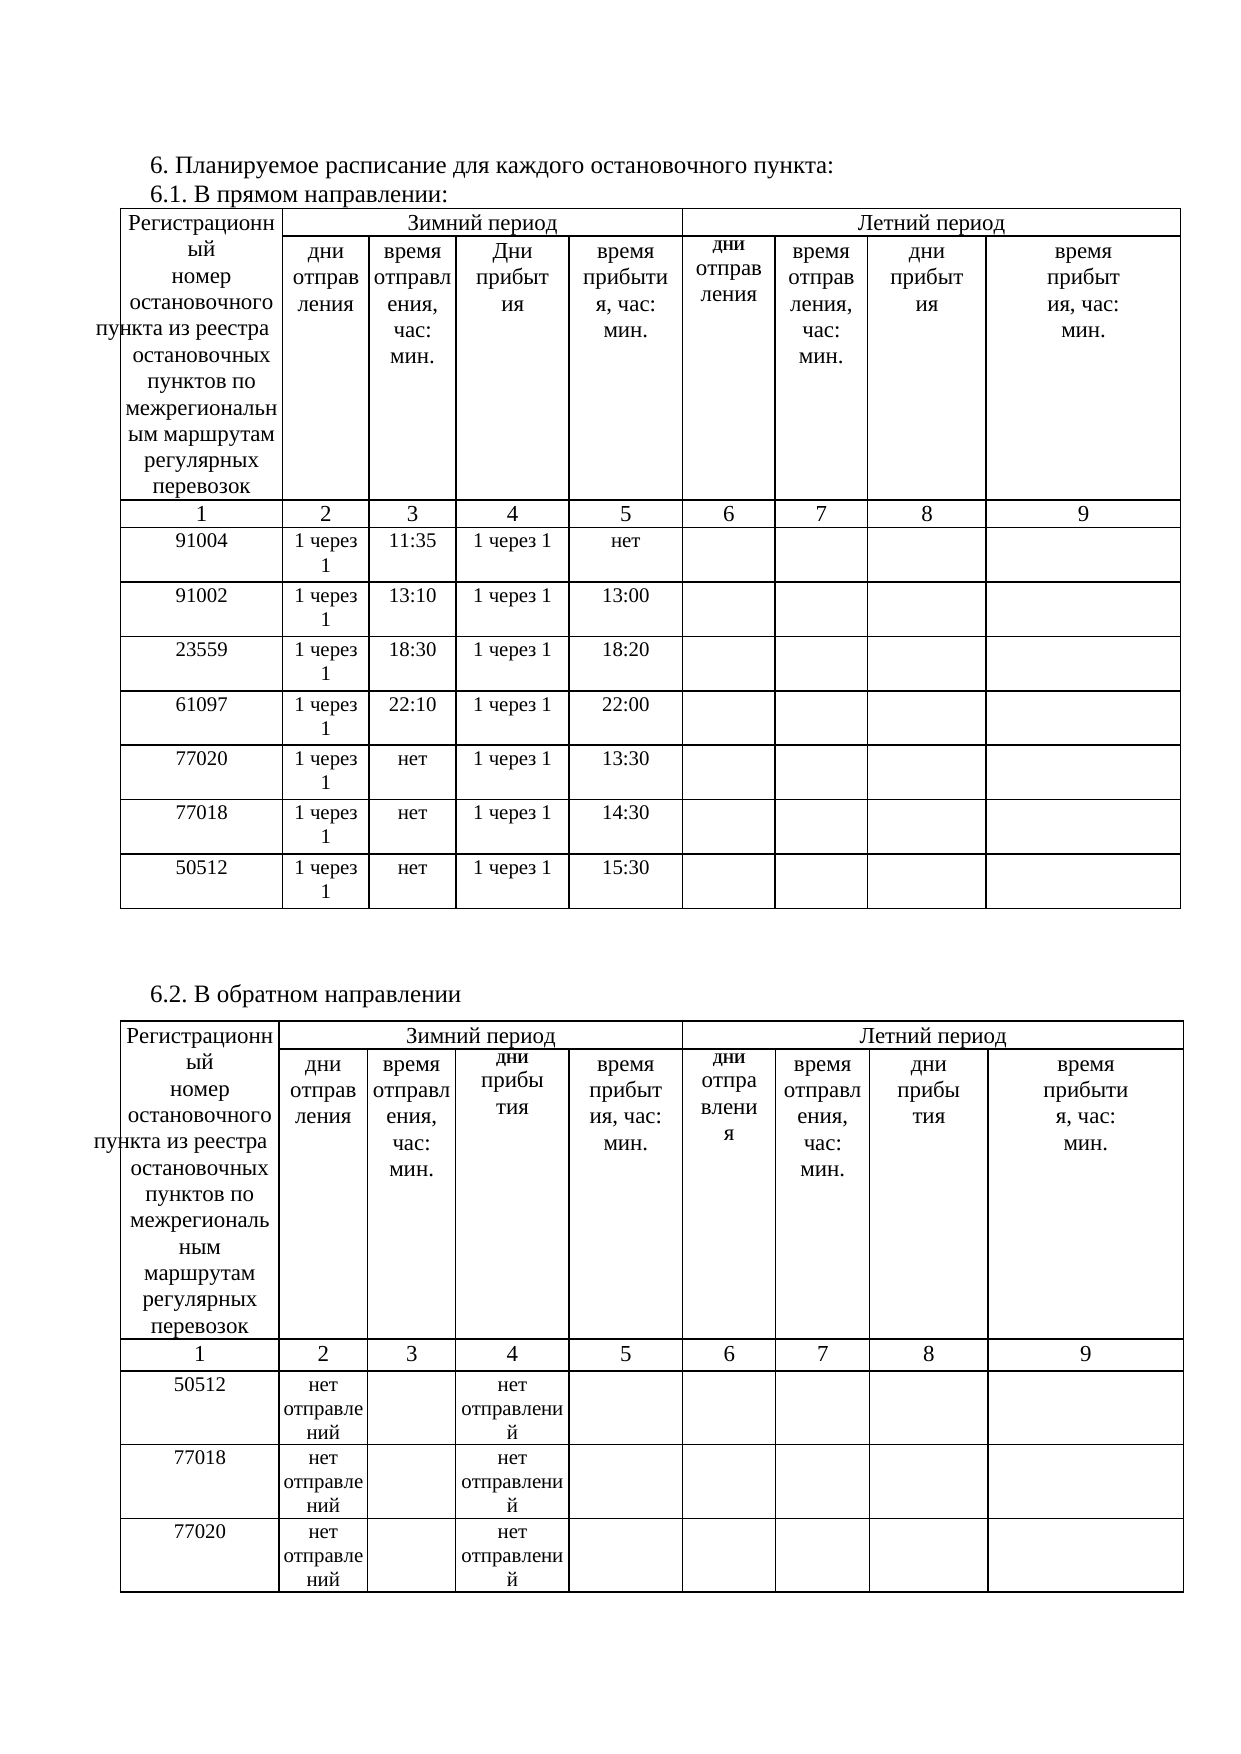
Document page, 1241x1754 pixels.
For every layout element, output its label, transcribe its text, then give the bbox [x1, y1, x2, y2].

table_cell 13:00 [570, 583, 682, 636]
table_cell [368, 1519, 455, 1591]
table_cell 1 через 1 [283, 746, 368, 799]
table_cell 1 через 1 [283, 692, 368, 744]
table_cell 1 через 1 [283, 855, 368, 907]
table_cell ДНИ отправ ления [683, 237, 774, 499]
table_cell 13:30 [570, 746, 682, 799]
table_cell [683, 1445, 775, 1517]
table_cell 1 через 1 [457, 746, 568, 799]
table_cell [868, 855, 985, 907]
table_cell 77018 [121, 800, 282, 853]
table_cell [368, 1372, 455, 1444]
table_cell 91004 [121, 528, 282, 581]
table_header Летний период [683, 1022, 1183, 1048]
table_cell 3 [368, 1340, 455, 1370]
table_cell 61097 [121, 692, 282, 744]
table_cell нет отправлений [456, 1372, 568, 1444]
table_cell [776, 800, 867, 853]
table_cell 1 [121, 1340, 278, 1370]
table_cell [776, 692, 867, 744]
table_cell [776, 583, 867, 636]
table_cell ДНИ отпра влени я [683, 1050, 775, 1338]
table_cell [683, 528, 774, 581]
table_cell 5 [570, 501, 682, 527]
table_cell [683, 855, 774, 907]
table_cell 6 [683, 501, 774, 527]
table_cell 7 [776, 1340, 869, 1370]
table_cell 1 через 1 [457, 528, 568, 581]
table_cell 23559 [121, 637, 282, 690]
table_cell [776, 746, 867, 799]
table_cell время отправл ения, час: мин. [776, 1050, 869, 1338]
table_cell нет отправлений [280, 1372, 367, 1444]
table_cell 11:35 [370, 528, 455, 581]
table_cell нет [570, 528, 682, 581]
table_header Зимний период [280, 1022, 682, 1048]
table_cell время отправ ления, час: мин. [776, 237, 867, 499]
table_cell 22:00 [570, 692, 682, 744]
table_cell [989, 1519, 1183, 1591]
table_cell нет отправлений [456, 1519, 568, 1591]
table_cell 1 через 1 [457, 637, 568, 690]
table_cell [987, 583, 1180, 636]
table_header Летний период [683, 209, 1180, 235]
table_cell 1 через 1 [283, 637, 368, 690]
table_cell 8 [868, 501, 985, 527]
table_cell [987, 855, 1180, 907]
table_cell нет [370, 746, 455, 799]
table_cell [570, 1372, 682, 1444]
table_cell 91002 [121, 583, 282, 636]
table_cell 77020 [121, 1519, 278, 1591]
table_cell [868, 746, 985, 799]
table_cell дни прибыт ия [868, 237, 985, 499]
table_cell [987, 746, 1180, 799]
table_cell 8 [870, 1340, 987, 1370]
table_cell [776, 1372, 869, 1444]
table_cell ДНИ прибы тия [456, 1050, 568, 1338]
table_cell 18:20 [570, 637, 682, 690]
table_cell 13:10 [370, 583, 455, 636]
table_cell 6 [683, 1340, 775, 1370]
table_cell 14:30 [570, 800, 682, 853]
table_cell 1 через 1 [457, 692, 568, 744]
table_cell [683, 746, 774, 799]
table_cell нет отправлений [280, 1519, 367, 1591]
table_cell [683, 583, 774, 636]
table_cell 1 через 1 [283, 528, 368, 581]
table_cell [987, 528, 1180, 581]
table_cell [989, 1445, 1183, 1517]
text 6.2. В обратном направлении [150, 979, 1090, 1008]
table_cell 3 [370, 501, 455, 527]
table_cell 77018 [121, 1445, 278, 1517]
table_cell [776, 1445, 869, 1517]
table_cell 15:30 [570, 855, 682, 907]
table_cell [776, 637, 867, 690]
table_cell [868, 583, 985, 636]
table_cell 22:10 [370, 692, 455, 744]
table_cell [683, 800, 774, 853]
table_header Регистрационный номер остановочного пункта из реестра остановочных пунктов по межрегиональным маршрутам регулярных перевозок [121, 209, 282, 499]
table_cell 50512 [121, 855, 282, 907]
table_cell [776, 855, 867, 907]
table_cell 2 [280, 1340, 367, 1370]
table_cell время прибыти я, час: мин. [989, 1050, 1183, 1338]
table_cell [868, 637, 985, 690]
table_cell дни прибы тия [870, 1050, 987, 1338]
table_cell 1 через 1 [457, 583, 568, 636]
table_cell [776, 1519, 869, 1591]
table_cell время прибыт ия, час: мин. [570, 1050, 682, 1338]
table_cell 1 [121, 501, 282, 527]
table_cell 2 [283, 501, 368, 527]
table_cell 50512 [121, 1372, 278, 1444]
table_cell [776, 528, 867, 581]
table_header Зимний период [283, 209, 682, 235]
text 6.1. В прямом направлении: [150, 179, 1090, 207]
table_cell время прибыт ия, час: мин. [987, 237, 1180, 499]
table_cell [868, 800, 985, 853]
table_cell время отправл ения, час: мин. [368, 1050, 455, 1338]
table_cell 1 через 1 [457, 855, 568, 907]
table_cell [570, 1445, 682, 1517]
table_cell дни отправ ления [280, 1050, 367, 1338]
table_cell 1 через 1 [457, 800, 568, 853]
table_cell нет [370, 800, 455, 853]
table_cell 18:30 [370, 637, 455, 690]
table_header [121, 1022, 278, 1338]
table_cell нет отправлений [280, 1445, 367, 1517]
table_cell 1 через 1 [283, 583, 368, 636]
table_cell [868, 692, 985, 744]
table_cell дни отправ ления [283, 237, 368, 499]
table_cell 9 [987, 501, 1180, 527]
table_cell [683, 1372, 775, 1444]
table_cell [870, 1445, 987, 1517]
table_cell [987, 637, 1180, 690]
table_cell [870, 1519, 987, 1591]
table_cell [987, 692, 1180, 744]
table_cell нет отправлений [456, 1445, 568, 1517]
table_cell 5 [570, 1340, 682, 1370]
table_cell [368, 1445, 455, 1517]
table_cell 1 через 1 [283, 800, 368, 853]
table_cell [683, 1519, 775, 1591]
table_cell нет [370, 855, 455, 907]
table_cell 4 [457, 501, 568, 527]
table_cell [570, 1519, 682, 1591]
table_cell время отправл ения, час: мин. [370, 237, 455, 499]
table_cell 4 [456, 1340, 568, 1370]
text 6. Планируемое расписание для каждого остановочного пункта: [150, 150, 1090, 179]
table_cell 7 [776, 501, 867, 527]
table_cell 9 [989, 1340, 1183, 1370]
table_cell [868, 528, 985, 581]
table_cell [870, 1372, 987, 1444]
table_cell время прибыти я, час: мин. [570, 237, 682, 499]
table_cell [683, 692, 774, 744]
table_cell 77020 [121, 746, 282, 799]
table_cell Дни прибыт ия [457, 237, 568, 499]
table_cell [683, 637, 774, 690]
table_cell [987, 800, 1180, 853]
table_cell [989, 1372, 1183, 1444]
